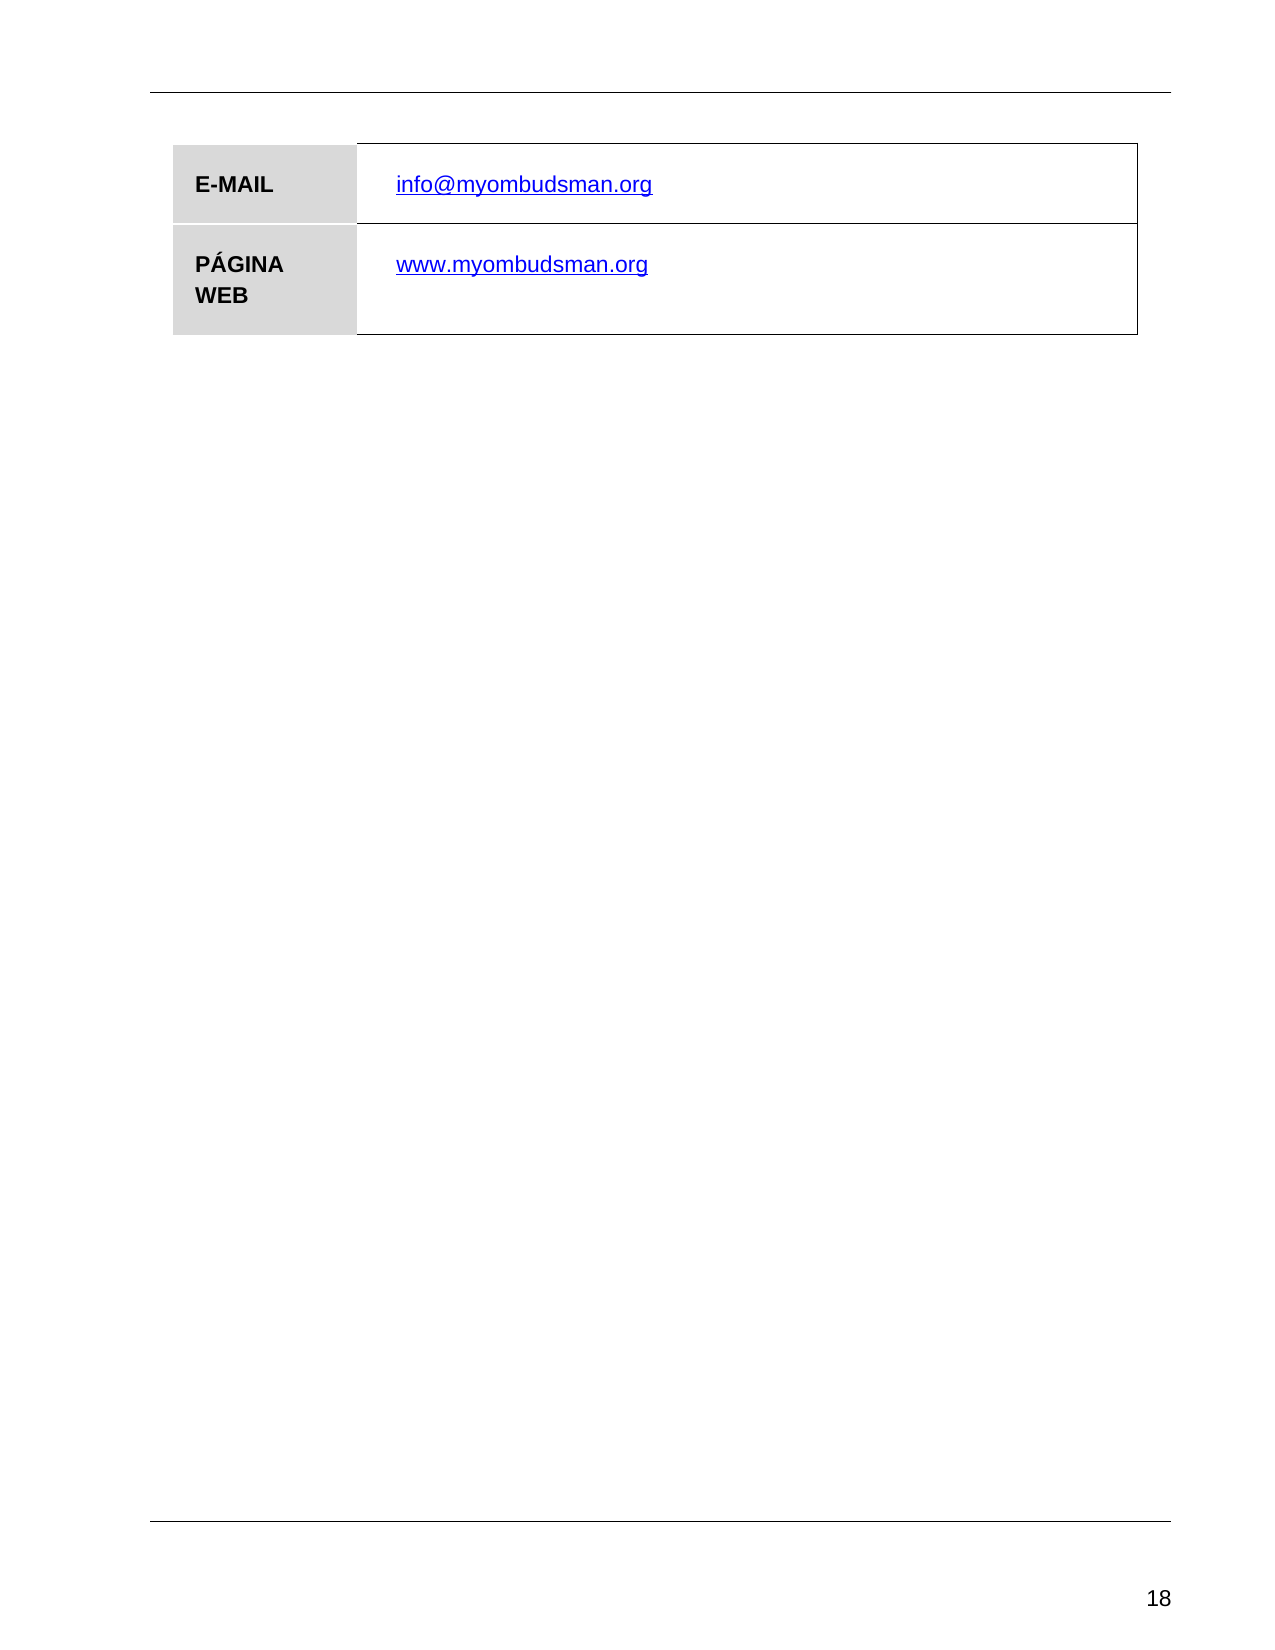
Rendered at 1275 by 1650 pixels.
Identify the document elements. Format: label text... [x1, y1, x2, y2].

table_cell PÁGINA WEB [173, 225, 357, 334]
table_cell info@myombudsman.org [357, 144, 1137, 223]
table_cell E-MAIL [173, 145, 357, 223]
table_cell www.myombudsman.org [357, 224, 1137, 334]
